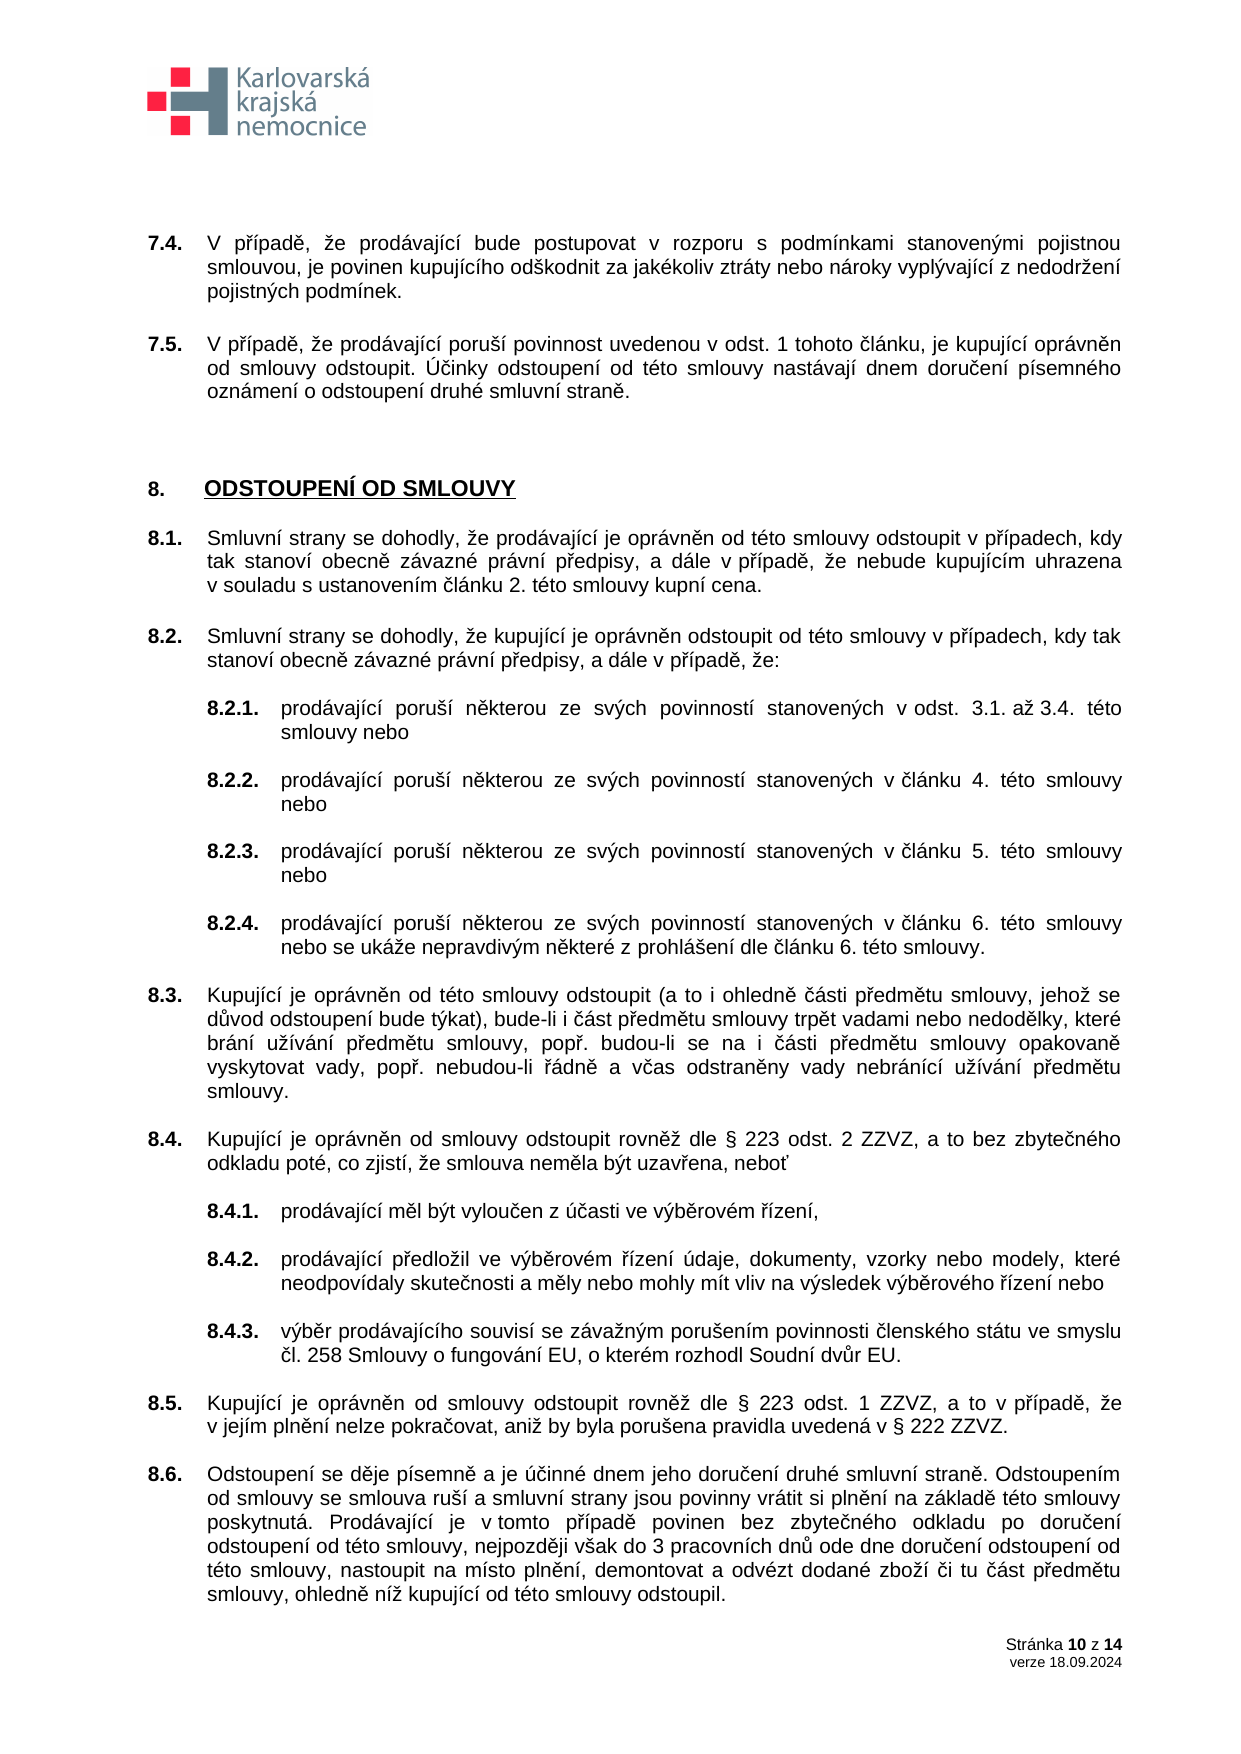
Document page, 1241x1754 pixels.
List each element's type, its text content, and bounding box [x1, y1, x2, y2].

list Smluvní strany se dohodly, že kupující je oprávněn odstoupit od této smlouvy v případech, kdy tak stanoví obecně závazné právní předpisy, a dále v případě, že: [148, 624, 1122, 672]
picture [147, 67, 373, 136]
subtitle Kupující je oprávněn od smlouvy odstoupit rovněž dle § 223 odst. 1 ZZVZ, a to v případě, že v jejím plnění nelze pokračovat, aniž by byla porušena pravidla uvedená v § 222 ZZVZ. [148, 1390, 1122, 1438]
subtitle Odstoupení se děje písemně a je účinné dnem jeho doručení druhé smluvní straně. Odstoupením od smlouvy se smlouva ruší a smluvní strany jsou povinny vrátit si plnění na základě této smlouvy poskytnutá. Prodávající je v tomto případě povinen bez zbytečného odkladu po doručení odstoupení od této smlouvy, nejpozději však do 3 pracovních dnů ode dne doručení odstoupení od této smlouvy, nastoupit na místo plnění, demontovat a odvézt dodané zboží či tu část předmětu smlouvy, ohledně níž kupující od této smlouvy odstoupil. [148, 1462, 1122, 1606]
subtitle prodávající poruší některou ze svých povinností stanovených v článku 6. této smlouvy nebo se ukáže nepravdivým některé z prohlášení dle článku 6. této smlouvy. [207, 911, 1122, 959]
subtitle prodávající předložil ve výběrovém řízení údaje, dokumenty, vzorky nebo modely, které neodpovídaly skutečnosti a měly nebo mohly mít vliv na výsledek výběrového řízení nebo [207, 1247, 1122, 1294]
subtitle prodávající poruší některou ze svých povinností stanovených v odst. 3.1. až 3.4. této smlouvy nebo [207, 696, 1122, 743]
subtitle Kupující je oprávněn od této smlouvy odstoupit (a to i ohledně části předmětu smlouvy, jehož se důvod odstoupení bude týkat), bude-li i část předmětu smlouvy trpět vadami nebo nedodělky, které brání užívání předmětu smlouvy, popř. budou-li se na i části předmětu smlouvy opakovaně vyskytovat vady, popř. nebudou-li řádně a včas odstraněny vady nebránící užívání předmětu smlouvy. [148, 983, 1122, 1103]
subtitle Kupující je oprávněn od smlouvy odstoupit rovněž dle § 223 odst. 2 ZZVZ, a to bez zbytečného odkladu poté, co zjistí, že smlouva neměla být uzavřena, neboť [148, 1127, 1122, 1175]
subtitle V případě, že prodávající bude postupovat v rozporu s podmínkami stanovenými pojistnou smlouvou, je povinen kupujícího odškodnit za jakékoliv ztráty nebo nároky vyplývající z nedodržení pojistných podmínek. [148, 231, 1122, 303]
subtitle výběr prodávajícího souvisí se závažným porušením povinnosti členského státu ve smyslu čl. 258 Smlouvy o fungování EU, o kterém rozhodl Soudní dvůr EU. [207, 1318, 1122, 1366]
subtitle V případě, že prodávající poruší povinnost uvedenou v odst. 1 tohoto článku, je kupující oprávněn od smlouvy odstoupit. Účinky odstoupení od této smlouvy nastávají dnem doručení písemného oznámení o odstoupení druhé smluvní straně. [148, 331, 1122, 403]
list ODSTOUPENÍ OD SMLOUVY [148, 475, 1122, 501]
subtitle prodávající měl být vyloučen z účasti ve výběrovém řízení, [207, 1199, 1122, 1223]
subtitle Smluvní strany se dohodly, že prodávající je oprávněn od této smlouvy odstoupit v případech, kdy tak stanoví obecně závazné právní předpisy, a dále v případě, že nebude kupujícím uhrazena v souladu s ustanovením článku 2. této smlouvy kupní cena. [148, 525, 1122, 597]
subtitle prodávající poruší některou ze svých povinností stanovených v článku 5. této smlouvy nebo [207, 839, 1122, 887]
subtitle prodávající poruší některou ze svých povinností stanovených v článku 4. této smlouvy nebo [207, 767, 1122, 815]
